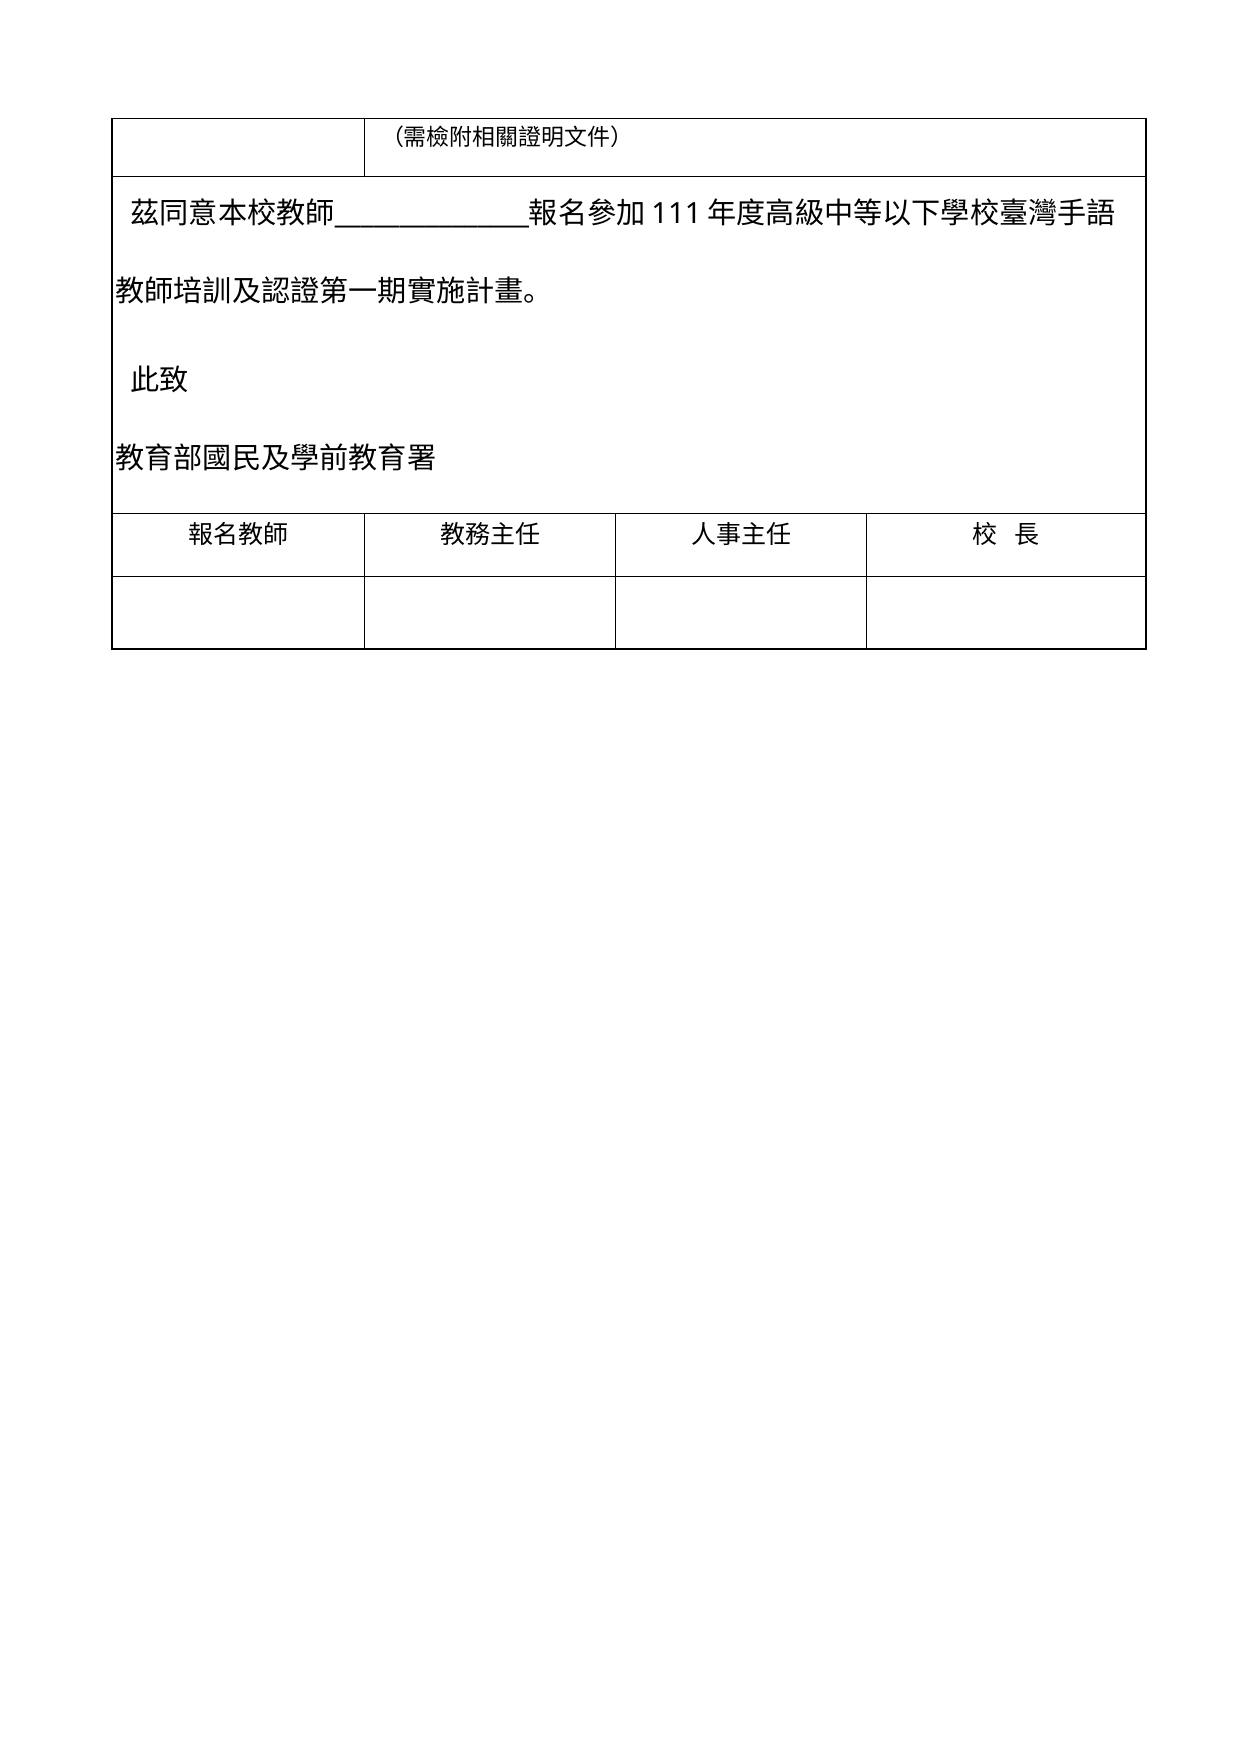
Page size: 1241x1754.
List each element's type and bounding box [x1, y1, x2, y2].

table_cell [113, 177, 1145, 513]
table_cell [365, 119, 1145, 176]
table_cell [365, 514, 615, 576]
table_cell [113, 577, 364, 648]
table_cell [365, 577, 615, 648]
table_cell [616, 514, 866, 576]
table_cell [867, 577, 1145, 648]
table_cell [113, 514, 364, 576]
table_cell [867, 514, 1145, 576]
table_cell [616, 577, 866, 648]
table_cell [113, 119, 364, 176]
